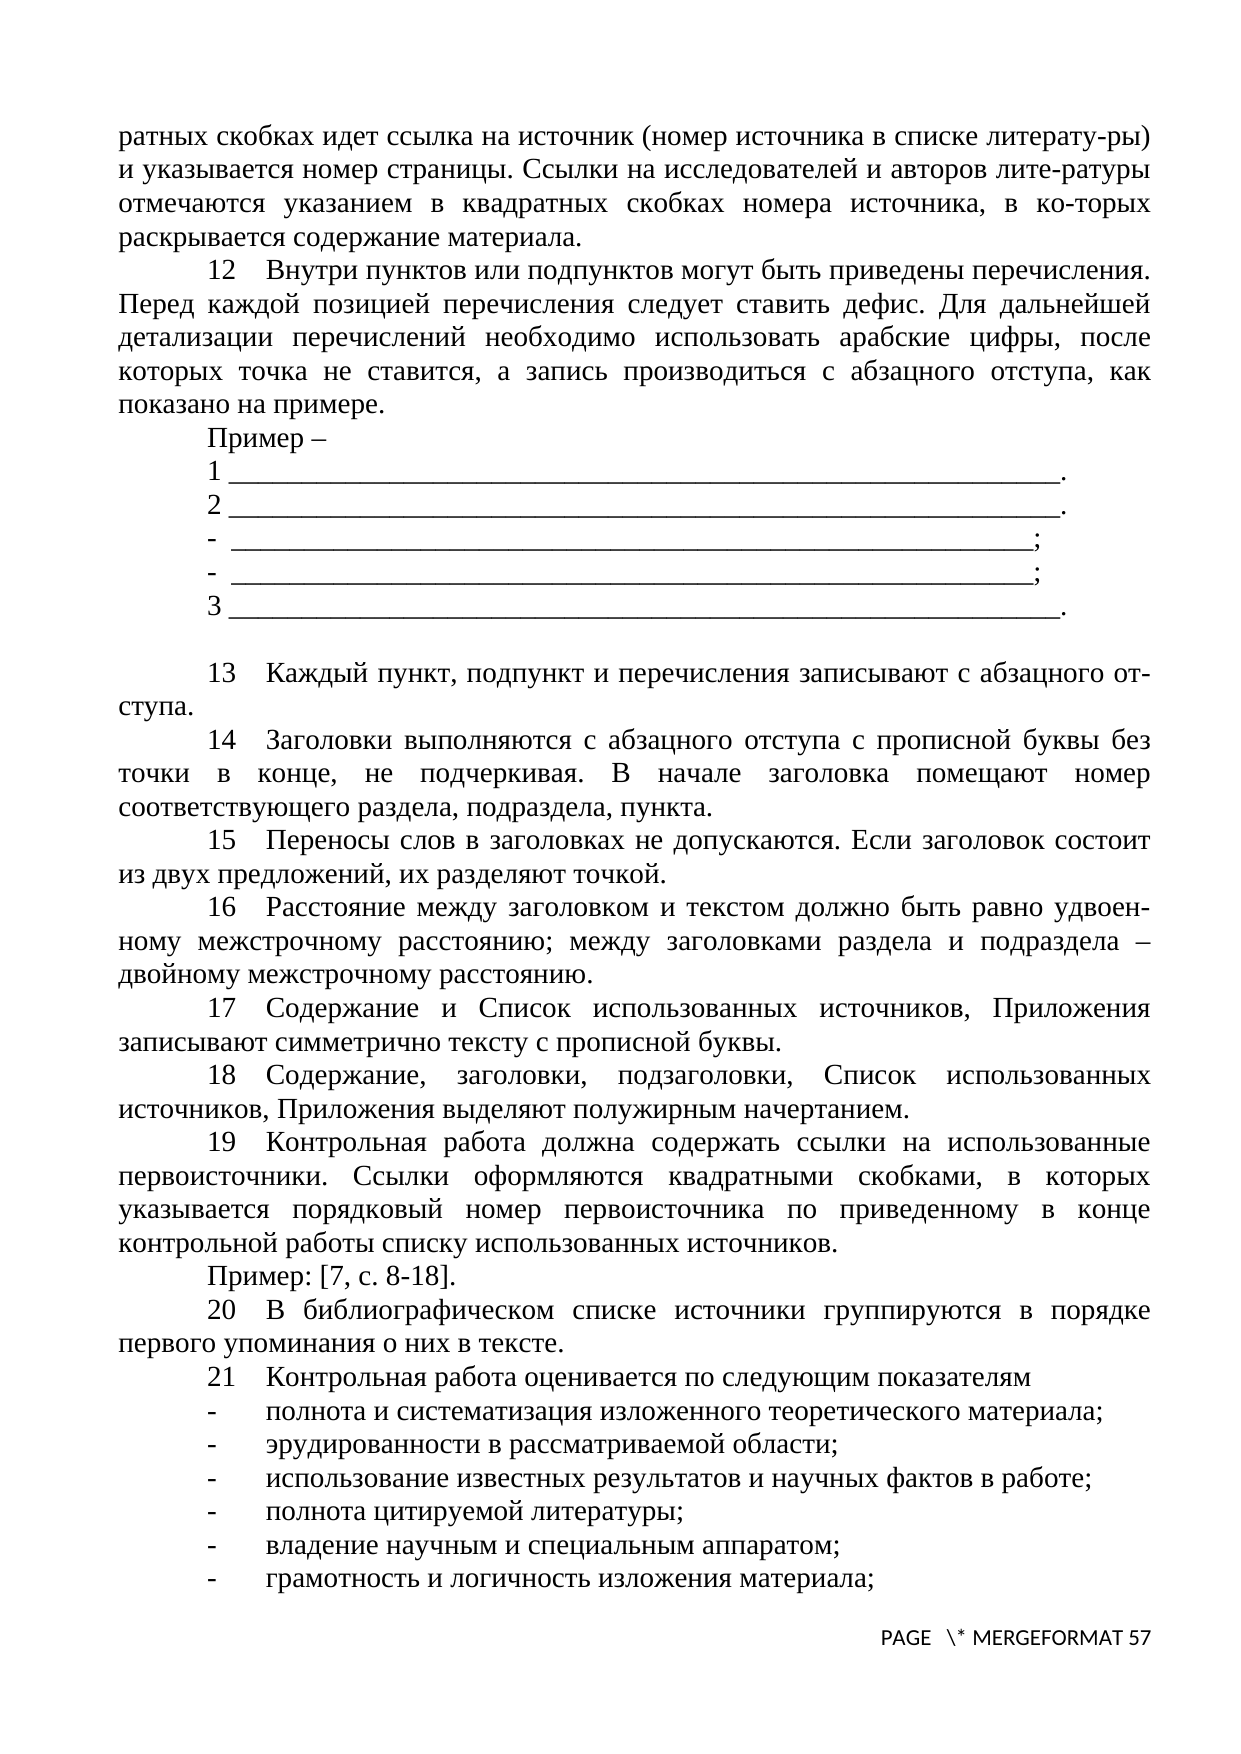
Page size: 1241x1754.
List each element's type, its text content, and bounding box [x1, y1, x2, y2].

text 2 _________________________________________________________. [118, 487, 1152, 521]
text - грамотность и логичность изложения материала; [118, 1560, 1152, 1594]
text - полнота цитируемой литературы; [118, 1493, 1152, 1527]
text 20 В библиографическом списке источники группируются в порядке первого упоминания о них в тексте. [118, 1292, 1152, 1359]
text - использование известных результатов и научных фактов в работе; [118, 1460, 1152, 1493]
text 14 Заголовки выполняются с абзацного отступа с прописной буквы без точки в конце, не подчеркивая. В начале заголовка помещают номер соответствующего раздела, подраздела, пункта. [118, 722, 1152, 822]
text 21 Контрольная работа оценивается по следующим показателям [118, 1359, 1152, 1393]
text - полнота и систематизация изложенного теоретического материала; [118, 1393, 1152, 1426]
text 15 Переносы слов в заголовках не допускаются. Если заголовок состоит из двух предложений, их разделяют точкой. [118, 822, 1152, 889]
text Пример – [118, 420, 1152, 453]
text - владение научным и специальным аппаратом; [118, 1527, 1152, 1560]
text 3 _________________________________________________________. [118, 588, 1152, 621]
text - _______________________________________________________; [118, 521, 1152, 554]
text 18 Содержание, заголовки, подзаголовки, Список использованных источников, Приложения выделяют полужирным начертанием. [118, 1057, 1152, 1124]
text 16 Расстояние между заголовком и текстом должно быть равно удвоен-ному межстрочному расстоянию; между заголовками раздела и подраздела – двойному межстрочному расстоянию. [118, 889, 1152, 990]
text - _______________________________________________________; [118, 554, 1152, 588]
text 19 Контрольная работа должна содержать ссылки на использованные первоисточники. Ссылки оформляются квадратными скобками, в которых указывается порядковый номер первоисточника по приведенному в конце контрольной работы списку использованных источников. [118, 1124, 1152, 1258]
text 17 Содержание и Список использованных источников, Приложения записывают симметрично тексту с прописной буквы. [118, 990, 1152, 1057]
text 1 _________________________________________________________. [118, 453, 1152, 487]
text 12 Внутри пунктов или подпунктов могут быть приведены перечисления. Перед каждой позицией перечисления следует ставить дефис. Для дальнейшей детализации перечислений необходимо использовать арабские цифры, после которых точка не ставится, а запись производиться с абзацного отступа, как показано на примере. [118, 252, 1152, 420]
text Пример: [7, с. 8-18]. [118, 1258, 1152, 1292]
text 13 Каждый пункт, подпункт и перечисления записывают с абзацного от-ступа. [118, 655, 1152, 722]
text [118, 118, 1152, 252]
text - эрудированности в рассматриваемой области; [118, 1426, 1152, 1460]
